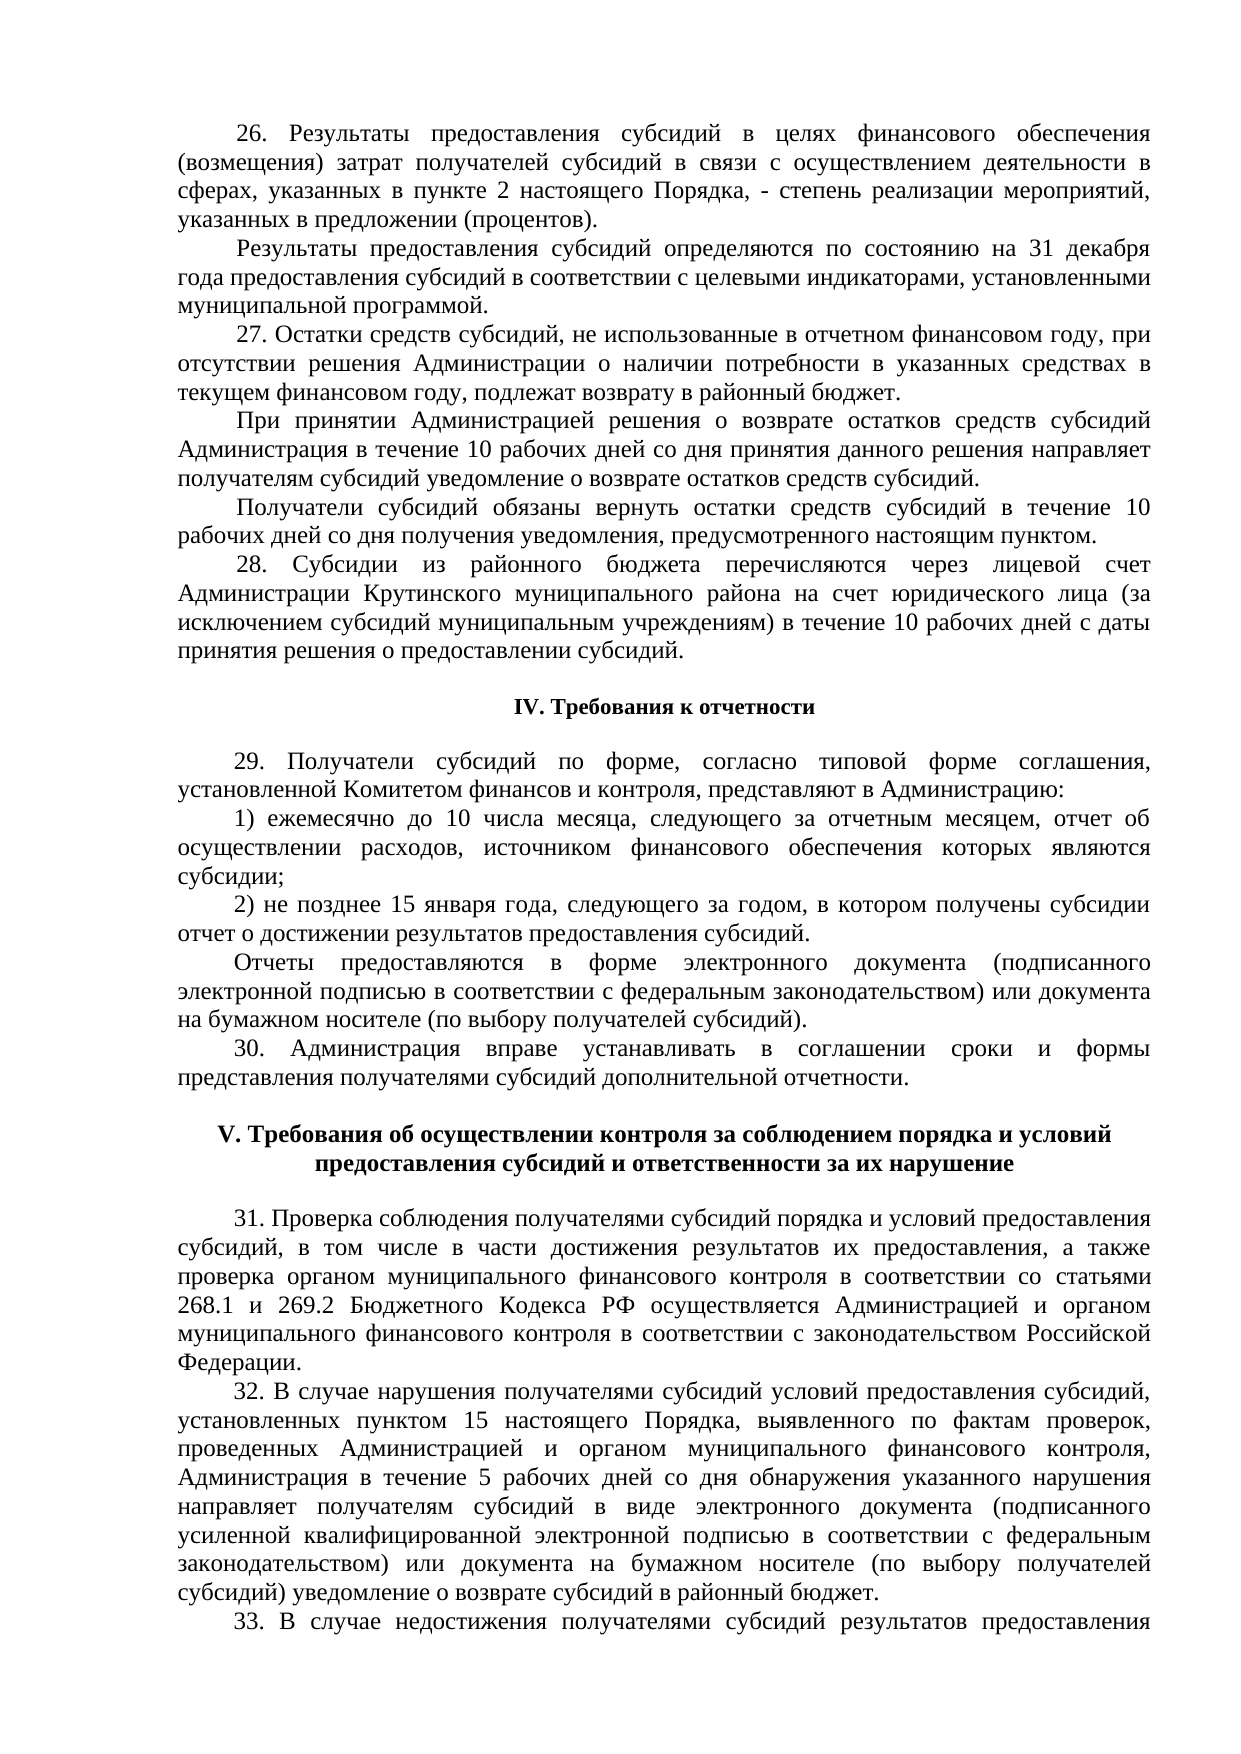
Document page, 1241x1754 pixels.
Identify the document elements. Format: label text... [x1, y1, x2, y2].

text 26. Результаты предоставления субсидий в целях финансового обеспечения (возмещения) затрат получателей субсидий в связи с осуществлением деятельности в сферах, указанных в пункте 2 настоящего Порядка, - степень реализации мероприятий, указанных в предложении (процентов). [177, 118, 1152, 233]
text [177, 1606, 1152, 1635]
text 30. Администрация вправе устанавливать в соглашении сроки и формы представления получателями субсидий дополнительной отчетности. [177, 1033, 1152, 1091]
title IV. Требования к отчетности [177, 693, 1152, 719]
text 32. В случае нарушения получателями субсидий условий предоставления субсидий, установленных пунктом 15 настоящего Порядка, выявленного по фактам проверок, проведенных Администрацией и органом муниципального финансового контроля, Администрация в течение 5 рабочих дней со дня обнаружения указанного нарушения направляет получателям субсидий в виде электронного документа (подписанного усиленной квалифицированной электронной подписью в соответствии с федеральным законодательством) или документа на бумажном носителе (по выбору получателей субсидий) уведомление о возврате субсидий в районный бюджет. [177, 1376, 1152, 1606]
text 1) ежемесячно до 10 числа месяца, следующего за отчетным месяцем, отчет об осуществлении расходов, источником финансового обеспечения которых являются субсидии; [177, 803, 1152, 889]
text 28. Субсидии из районного бюджета перечисляются через лицевой счет Администрации Крутинского муниципального района на счет юридического лица (за исключением субсидий муниципальным учреждениям) в течение 10 рабочих дней с даты принятия решения о предоставлении субсидий. [177, 549, 1152, 664]
text Отчеты предоставляются в форме электронного документа (подписанного электронной подписью в соответствии с федеральным законодательством) или документа на бумажном носителе (по выбору получателей субсидий). [177, 947, 1152, 1033]
text 29. Получатели субсидий по форме, согласно типовой форме соглашения, установленной Комитетом финансов и контроля, представляют в Администрацию: [177, 746, 1152, 803]
text Получатели субсидий обязаны вернуть остатки средств субсидий в течение 10 рабочих дней со дня получения уведомления, предусмотренного настоящим пунктом. [177, 492, 1152, 549]
text V. Требования об осуществлении контроля за соблюдением порядка и условий предоставления субсидий и ответственности за их нарушение [177, 1119, 1152, 1177]
text При принятии Администрацией решения о возврате остатков средств субсидий Администрация в течение 10 рабочих дней со дня принятия данного решения направляет получателям субсидий уведомление о возврате остатков средств субсидий. [177, 406, 1152, 492]
text 27. Остатки средств субсидий, не использованные в отчетном финансовом году, при отсутствии решения Администрации о наличии потребности в указанных средствах в текущем финансовом году, подлежат возврату в районный бюджет. [177, 319, 1152, 406]
text 2) не позднее 15 января года, следующего за годом, в котором получены субсидии отчет о достижении результатов предоставления субсидий. [177, 889, 1152, 947]
text 31. Проверка соблюдения получателями субсидий порядка и условий предоставления субсидий, в том числе в части достижения результатов их предоставления, а также проверка органом муниципального финансового контроля в соответствии со статьями 268.1 и 269.2 Бюджетного Кодекса РФ осуществляется Администрацией и органом муниципального финансового контроля в соответствии с законодательством Российской Федерации. [177, 1203, 1152, 1376]
text Результаты предоставления субсидий определяются по состоянию на 31 декабря года предоставления субсидий в соответствии с целевыми индикаторами, установленными муниципальной программой. [177, 233, 1152, 319]
